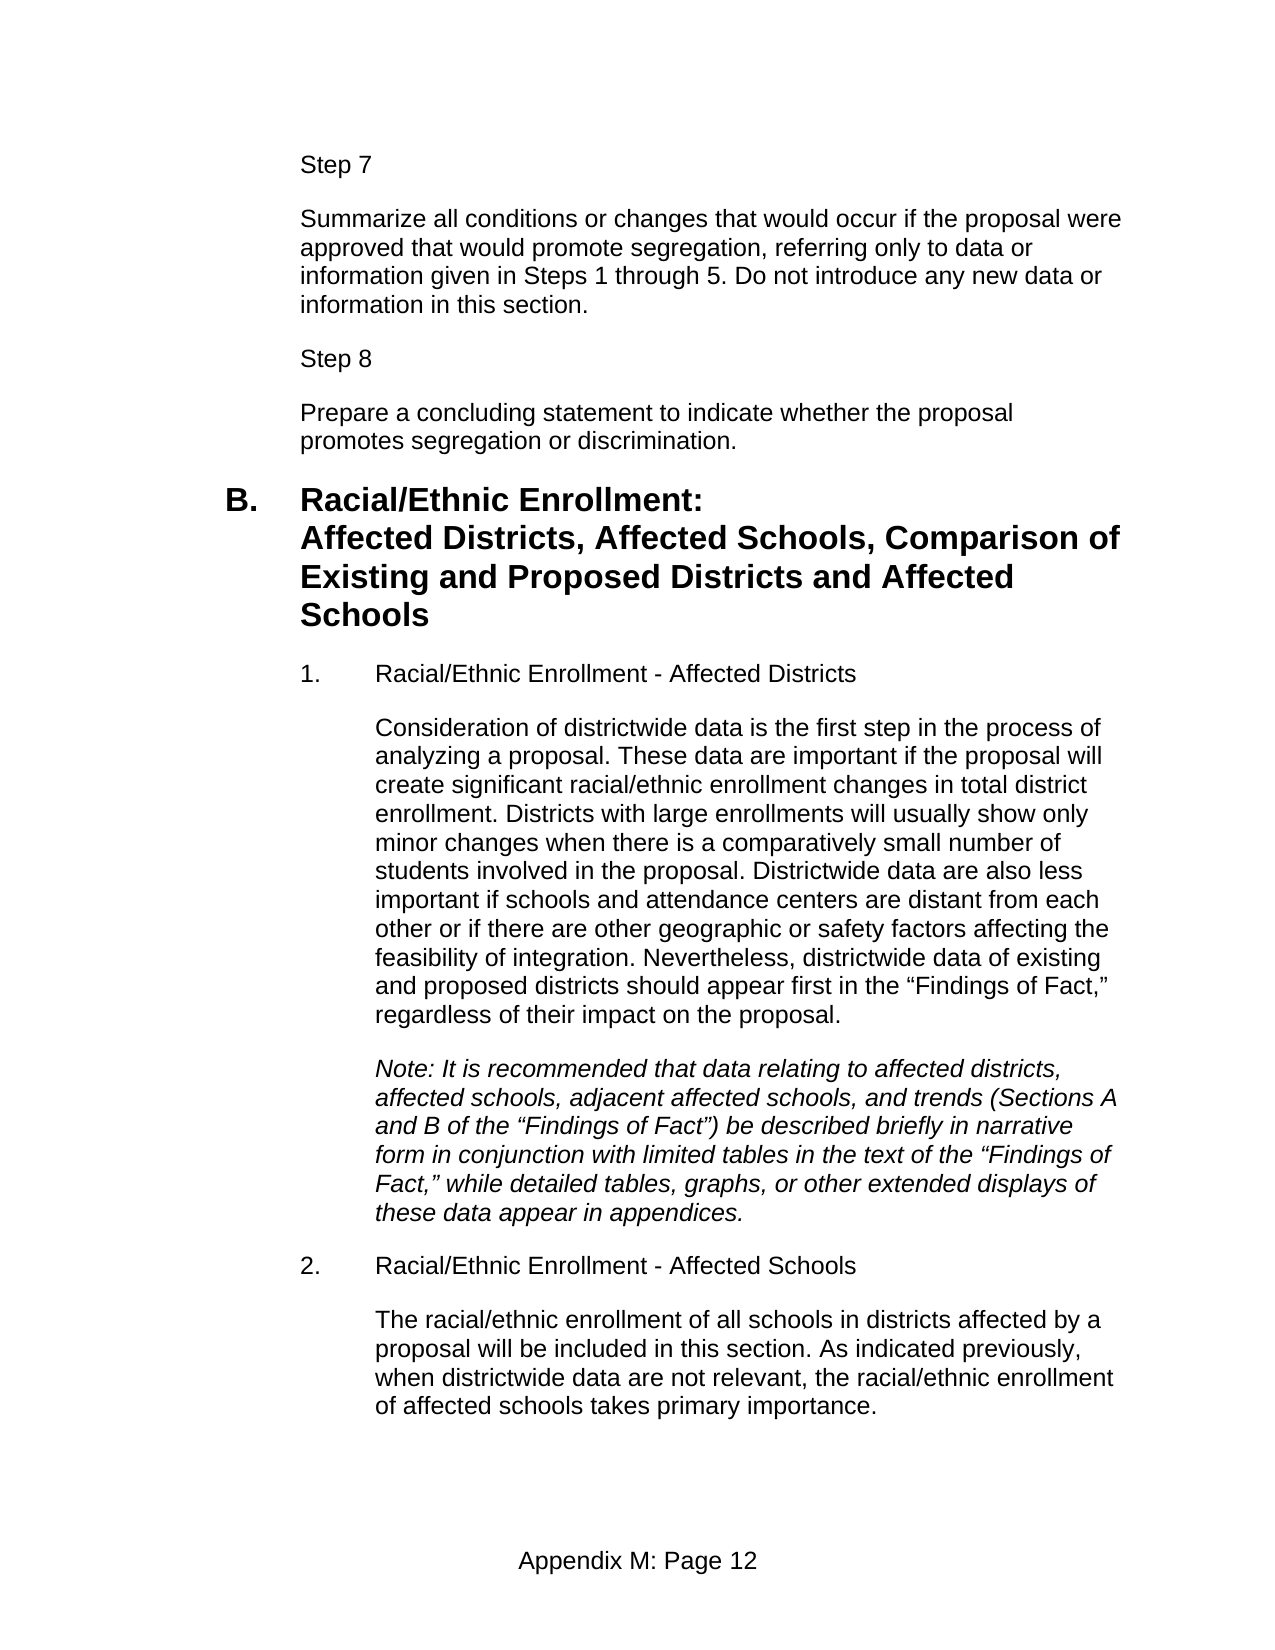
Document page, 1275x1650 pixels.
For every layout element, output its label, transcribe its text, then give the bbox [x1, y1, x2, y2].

text Summarize all conditions or changes that would occur if the proposal were approved that would promote segregation, referring only to data or information given in Steps 1 through 5. Do not introduce any new data or information in this section. [300, 204, 1125, 319]
text Affected Districts, Affected Schools, Comparison of Existing and Proposed Districts and Affected Schools [300, 518, 1125, 634]
text Step 8 [225, 344, 1125, 372]
text 1. Racial/Ethnic Enrollment - Affected Districts [300, 659, 1125, 687]
text Prepare a concluding statement to indicate whether the proposal promotes segregation or discrimination. [300, 397, 1125, 455]
subtitle Racial/Ethnic Enrollment: [225, 480, 1125, 518]
text Note: It is recommended that data relating to affected districts, affected schools, adjacent affected schools, and trends (Sections A and B of the “Findings of Fact”) be described briefly in narrative form in conjunction with limited tables in the text of the “Findings of Fact,” while detailed tables, graphs, or other extended displays of these data appear in appendices. [375, 1054, 1125, 1226]
text Step 7 [225, 150, 1125, 179]
text 2. Racial/Ethnic Enrollment - Affected Schools [300, 1251, 1125, 1280]
text Consideration of districtwide data is the first step in the process of analyzing a proposal. These data are important if the proposal will create significant racial/ethnic enrollment changes in total district enrollment. Districts with large enrollments will usually show only minor changes when there is a comparatively small number of students involved in the proposal. Districtwide data are also less important if schools and attendance centers are distant from each other or if there are other geographic or safety factors affecting the feasibility of integration. Nevertheless, districtwide data of existing and proposed districts should appear first in the “Findings of Fact,” regardless of their impact on the proposal. [375, 712, 1125, 1029]
text The racial/ethnic enrollment of all schools in districts affected by a proposal will be included in this section. As indicated previously, when districtwide data are not relevant, the racial/ethnic enrollment of affected schools takes primary importance. [375, 1305, 1125, 1420]
